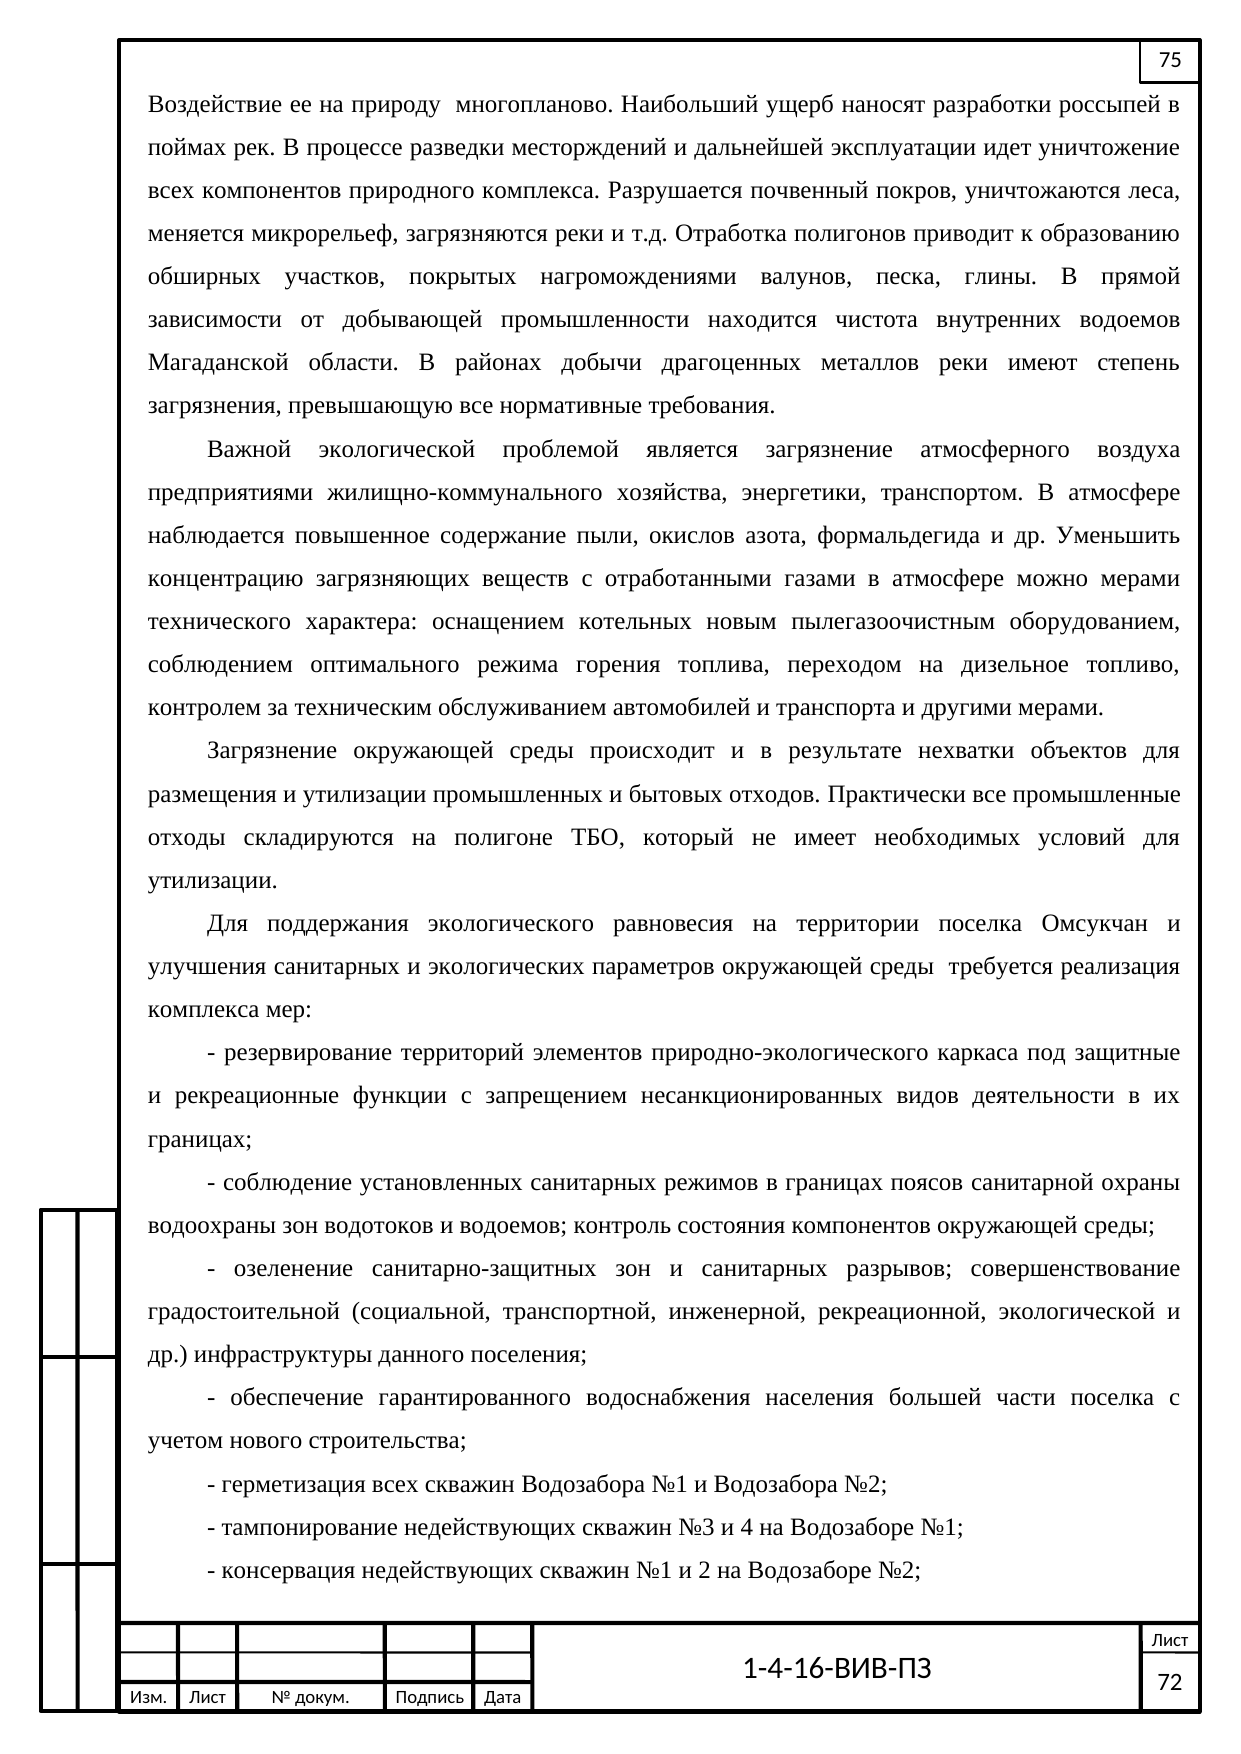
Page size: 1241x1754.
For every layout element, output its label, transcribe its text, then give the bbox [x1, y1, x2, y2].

text Важной экологической проблемой является загрязнение атмосферного воздуха предприятиями жилищно-коммунального хозяйства, энергетики, транспортом. В атмосфере наблюдается повышенное содержание пыли, окислов азота, формальдегида и др. Уменьшить концентрацию загрязняющих веществ с отработанными газами в атмосфере можно мерами технического характера: оснащением котельных новым пылегазоочистным оборудованием, соблюдением оптимального режима горения топлива, переходом на дизельное топливо, контролем за техническим обслуживанием автомобилей и транспорта и другими мерами. [148, 434, 1181, 721]
text - соблюдение установленных санитарных режимов в границах поясов санитарной охраны водоохраны зон водотоков и водоемов; контроль состояния компонентов окружающей среды; [148, 1167, 1181, 1239]
text - консервация недействующих скважин №1 и 2 на Водозаборе №2; [148, 1555, 1181, 1584]
text - герметизация всех скважин Водозабора №1 и Водозабора №2; [148, 1469, 1181, 1497]
text - обеспечение гарантированного водоснабжения населения большей части поселка с учетом нового строительства; [148, 1382, 1181, 1454]
text Для поддержания экологического равновесия на территории поселка Омсукчан и улучшения санитарных и экологических параметров окружающей среды требуется реализация комплекса мер: [148, 908, 1181, 1023]
text - резервирование территорий элементов природно-экологического каркаса под защитные и рекреационные функции с запрещением несанкционированных видов деятельности в их границах; [148, 1037, 1181, 1152]
text Загрязнение окружающей среды происходит и в результате нехватки объектов для размещения и утилизации промышленных и бытовых отходов. Практически все промышленные отходы складируются на полигоне ТБО, который не имеет необходимых условий для утилизации. [148, 736, 1181, 894]
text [148, 89, 1181, 419]
text - озеленение санитарно-защитных зон и санитарных разрывов; совершенствование градостоительной (социальной, транспортной, инженерной, рекреационной, экологической и др.) инфраструктуры данного поселения; [148, 1253, 1181, 1368]
text - тампонирование недействующих скважин №3 и 4 на Водозаборе №1; [148, 1512, 1181, 1541]
